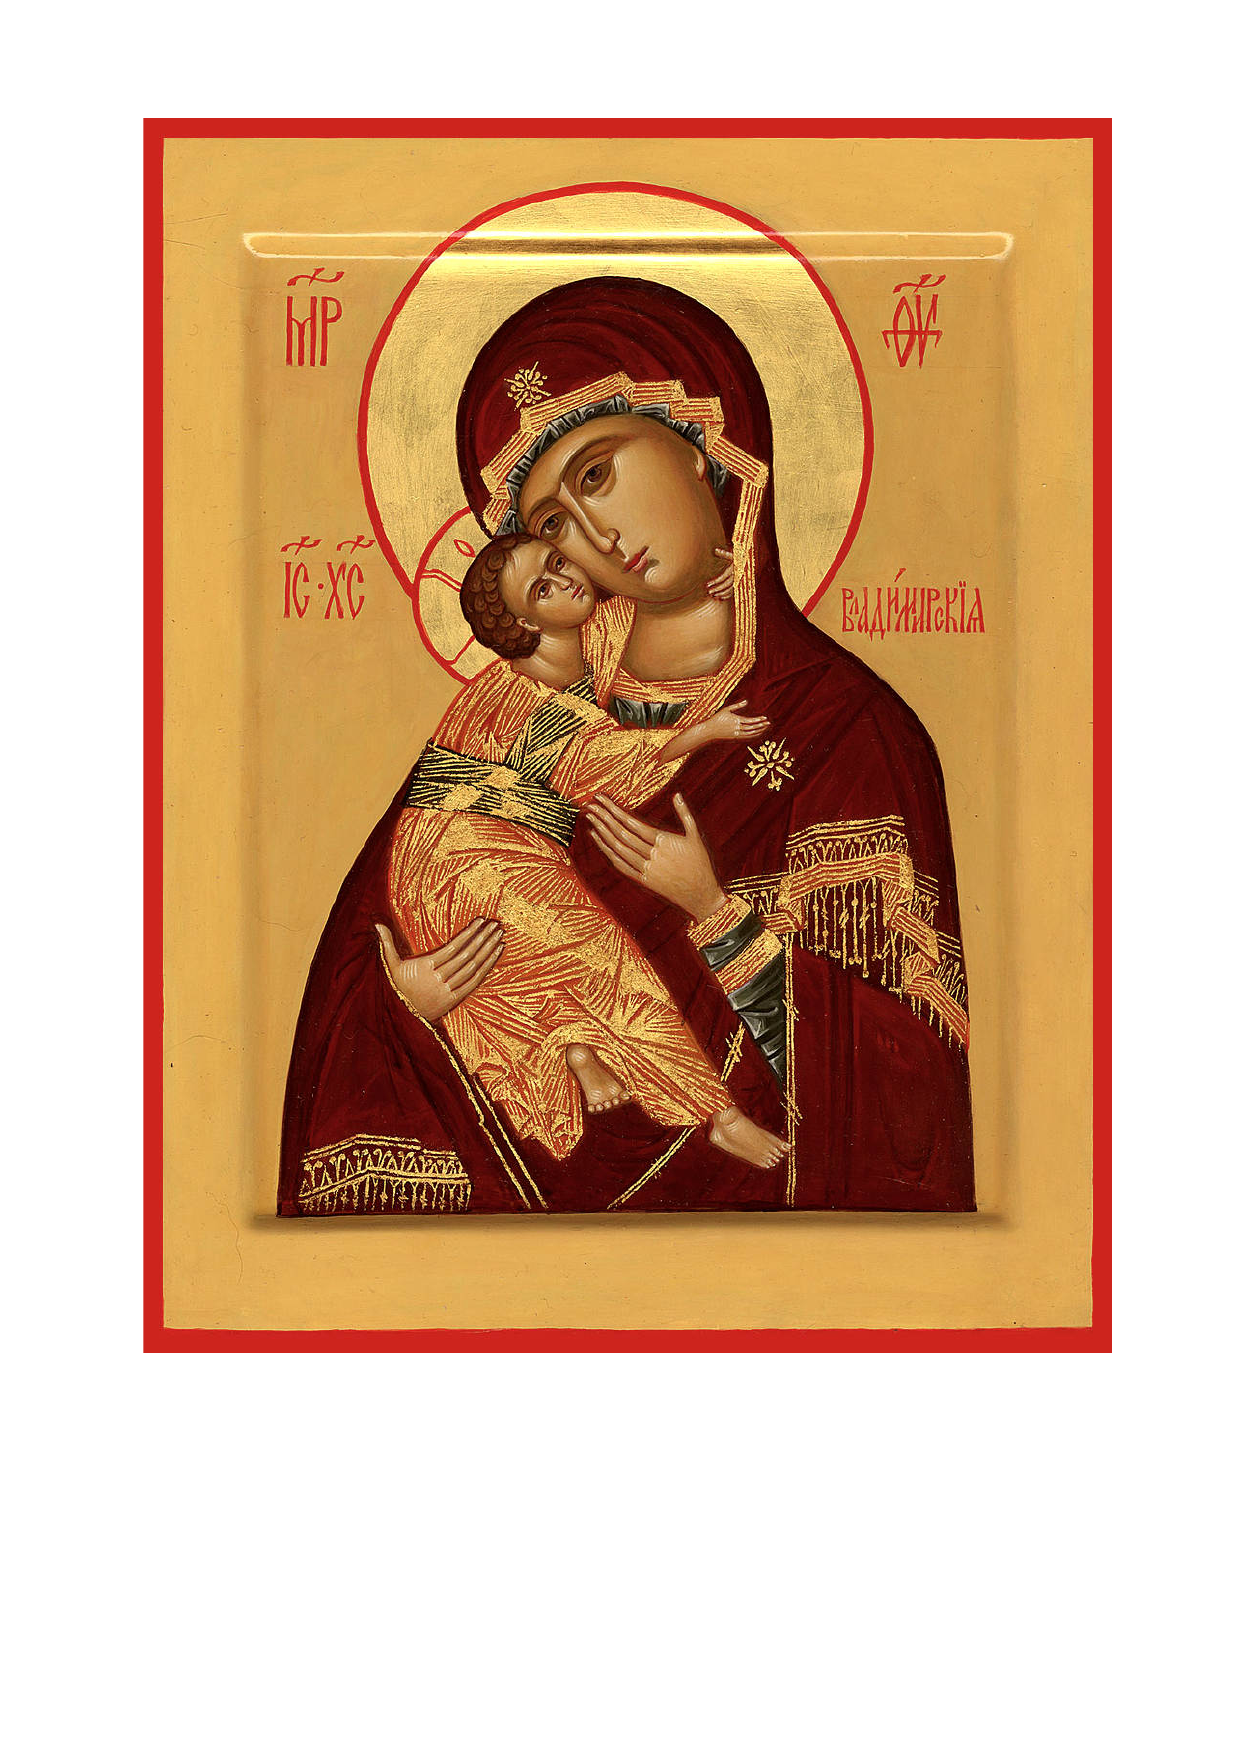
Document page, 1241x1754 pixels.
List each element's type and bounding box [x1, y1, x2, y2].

picture [143, 118, 1112, 1353]
